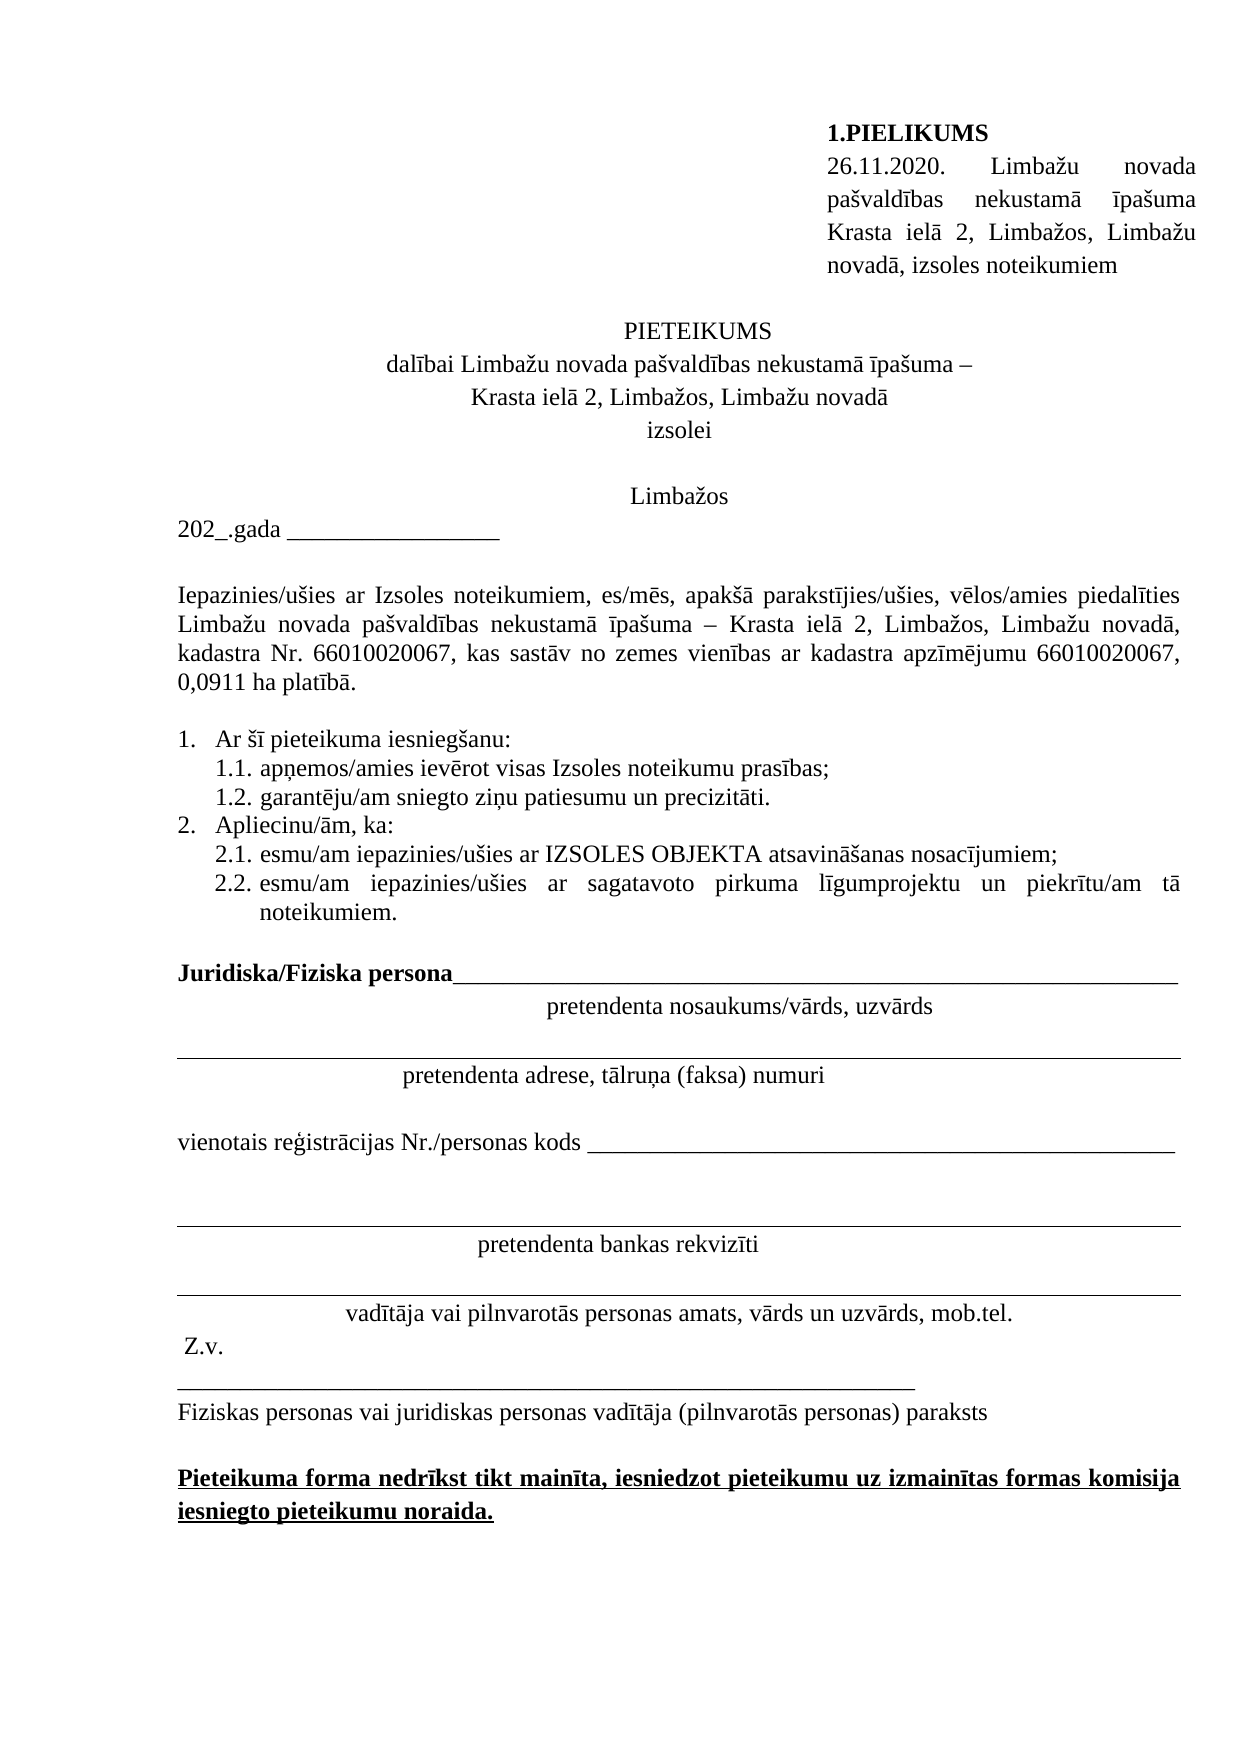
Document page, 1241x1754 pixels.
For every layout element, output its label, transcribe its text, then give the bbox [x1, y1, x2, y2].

text 202_.gada _________________ [177, 514, 1181, 543]
text izsolei [177, 415, 1181, 444]
list apņemos/amies ievērot visas Izsoles noteikumu prasības; [215, 753, 1181, 782]
list Apliecinu/ām, ka: [177, 810, 1181, 839]
text Juridiska/Fiziska persona__________________________________________________________ [177, 958, 1181, 987]
text Limbažos [177, 481, 1181, 510]
text 26.11.2020. Limbažu novada pašvaldības nekustamā īpašuma Krasta ielā 2, Limbažos, Limbažu novadā, izsoles noteikumiem [827, 151, 1196, 279]
list esmu/am iepazinies/ušies ar sagatavoto pirkuma līgumprojektu un piekrītu/am tā noteikumiem. [214, 868, 1181, 925]
text pretendenta bankas rekvizīti [177, 1227, 1181, 1258]
text 1.pielikums [827, 118, 1196, 147]
text vienotais reģistrācijas Nr./personas kods _______________________________________________ [177, 1127, 1181, 1155]
text pretendenta adrese, tālruņa (faksa) numuri [177, 1059, 1181, 1089]
text Z.v. ___________________________________________________________ [177, 1331, 1181, 1393]
list Ar šī pieteikuma iesniegšanu: [177, 724, 1181, 753]
text Fiziskas personas vai juridiskas personas vadītāja (pilnvarotās personas) paraksts [177, 1397, 1181, 1426]
list esmu/am iepazinies/ušies ar IZSOLES OBJEKTA atsavināšanas nosacījumiem; [215, 839, 1181, 868]
text vadītāja vai pilnvarotās personas amats, vārds un uzvārds, mob.tel. [177, 1296, 1181, 1327]
text dalībai Limbažu novada pašvaldības nekustamā īpašuma – [177, 349, 1181, 378]
text Krasta ielā 2, Limbažos, Limbažu novadā [177, 382, 1181, 411]
text pieteikums [214, 316, 1181, 345]
text pretendenta nosaukums/vārds, uzvārds [177, 991, 1181, 1020]
text Pieteikuma forma nedrīkst tikt mainīta, iesniedzot pieteikumu uz izmainītas formas komisija iesniegto pieteikumu noraida. [177, 1489, 1181, 1525]
list garantēju/am sniegto ziņu patiesumu un precizitāti. [215, 782, 1181, 810]
text Pieteikuma forma nedrīkst tikt mainīta, iesniedzot pieteikumu uz izmainītas formas komisija iesniegto pieteikumu noraida. [177, 1463, 1181, 1488]
text Iepazinies/ušies ar Izsoles noteikumiem, es/mēs, apakšā parakstījies/ušies, vēlos/amies piedalīties Limbažu novada pašvaldības nekustamā īpašuma – Krasta ielā 2, Limbažos, Limbažu novadā, kadastra Nr. 66010020067, kas sastāv no zemes vienības ar kadastra apzīmējumu 66010020067, 0,0911 ha platībā. [177, 580, 1181, 695]
